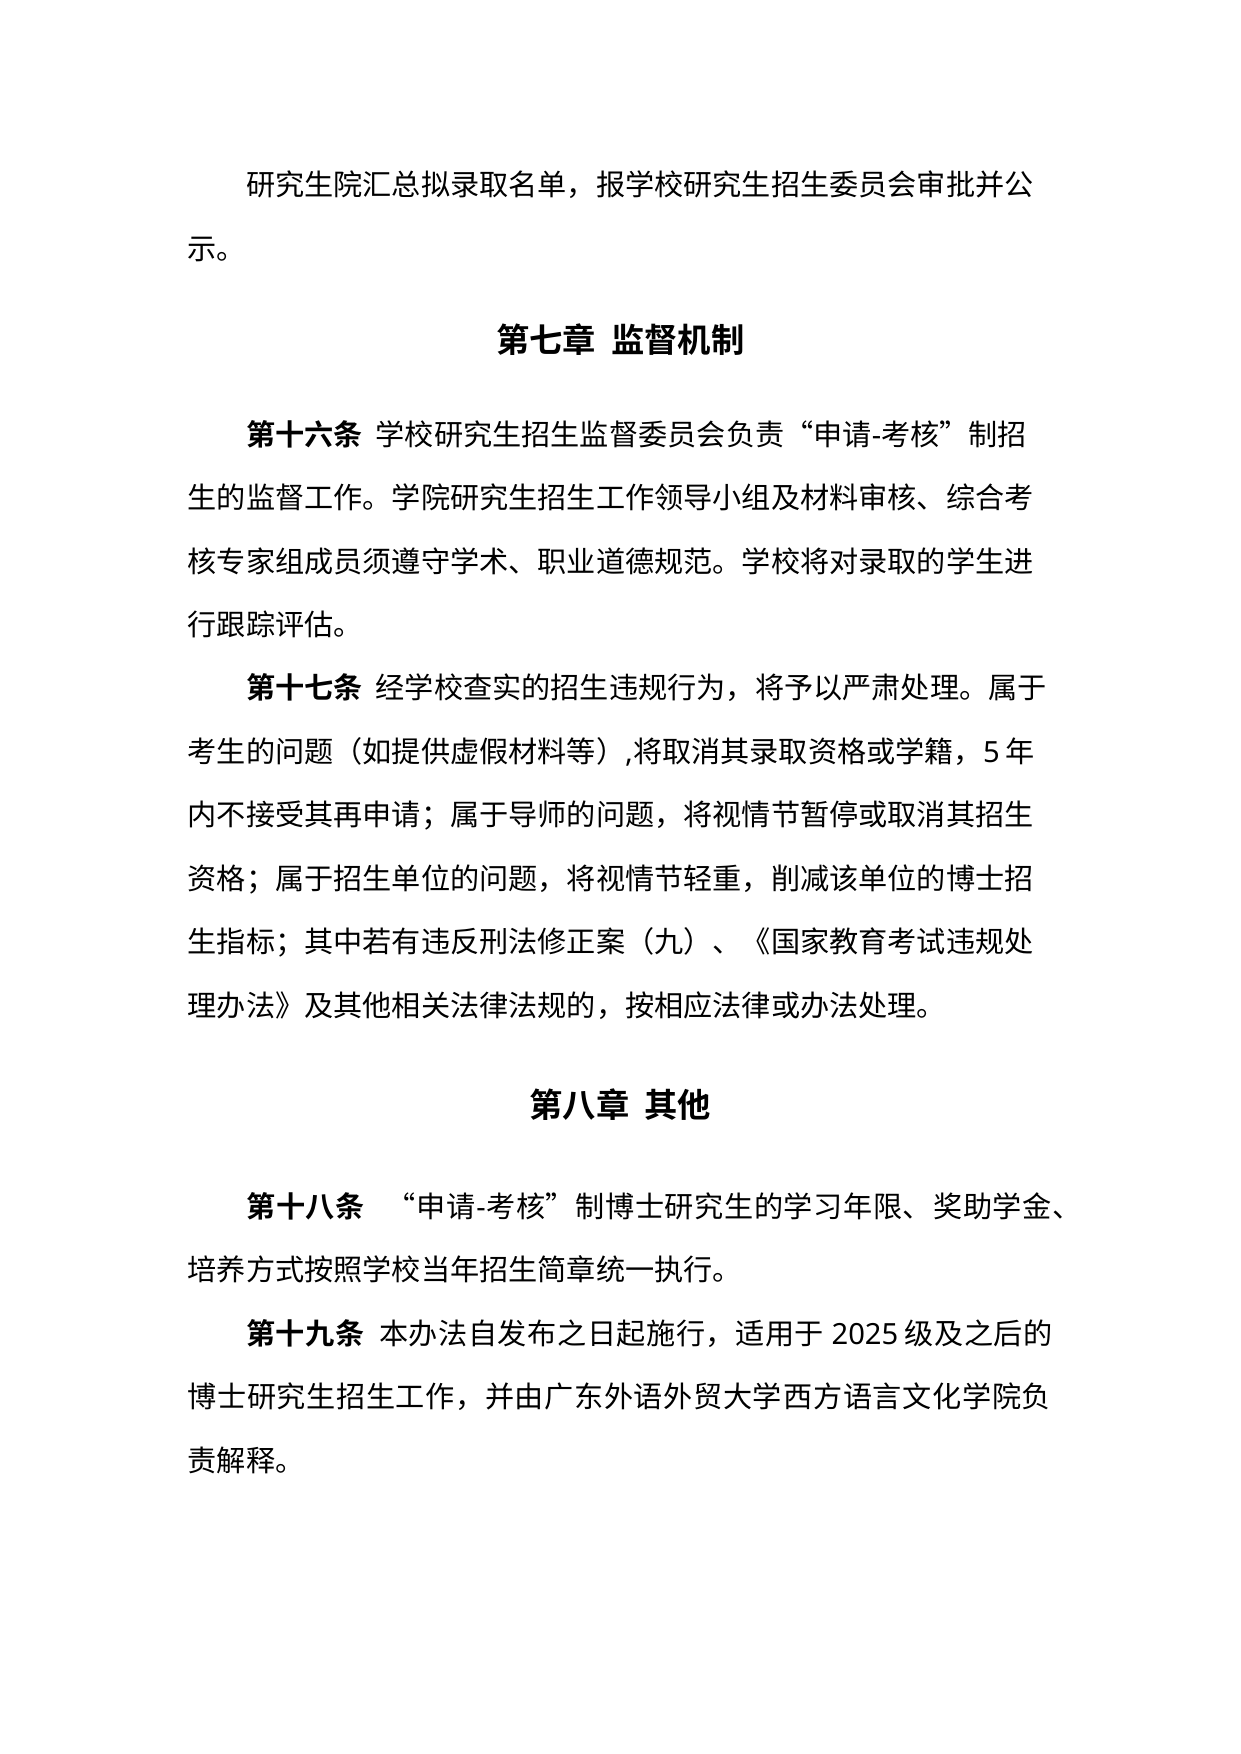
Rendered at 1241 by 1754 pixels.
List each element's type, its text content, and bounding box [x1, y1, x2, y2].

text 第八章 其他 [187, 1078, 1053, 1127]
text 第十六条 学校研究生招生监督委员会负责“申请-考核”制招生的监督工作。学院研究生招生工作领导小组及材料审核、综合考核专家组成员须遵守学术、职业道德规范。学校将对录取的学生进行跟踪评估。 [187, 411, 1053, 644]
text 第十七条 经学校查实的招生违规行为，将予以严肃处理。属于考生的问题（如提供虚假材料等）,将取消其录取资格或学籍，5年内不接受其再申请；属于导师的问题，将视情节暂停或取消其招生资格；属于招生单位的问题，将视情节轻重，削减该单位的博士招生指标；其中若有违反刑法修正案（九）、《国家教育考试违规处理办法》及其他相关法律法规的，按相应法律或办法处理。 [187, 665, 1053, 1024]
text 第七章 监督机制 [187, 314, 1053, 362]
text 第十八条 “申请-考核”制博士研究生的学习年限、奖助学金、培养方式按照学校当年招生简章统一执行。 [187, 1183, 1053, 1289]
text 研究生院汇总拟录取名单，报学校研究生招生委员会审批并公示。 [187, 162, 1053, 268]
text 第十九条 本办法自发布之日起施行，适用于2025级及之后的博士研究生招生工作，并由广东外语外贸大学西方语言文化学院负责解释。 [187, 1310, 1053, 1479]
